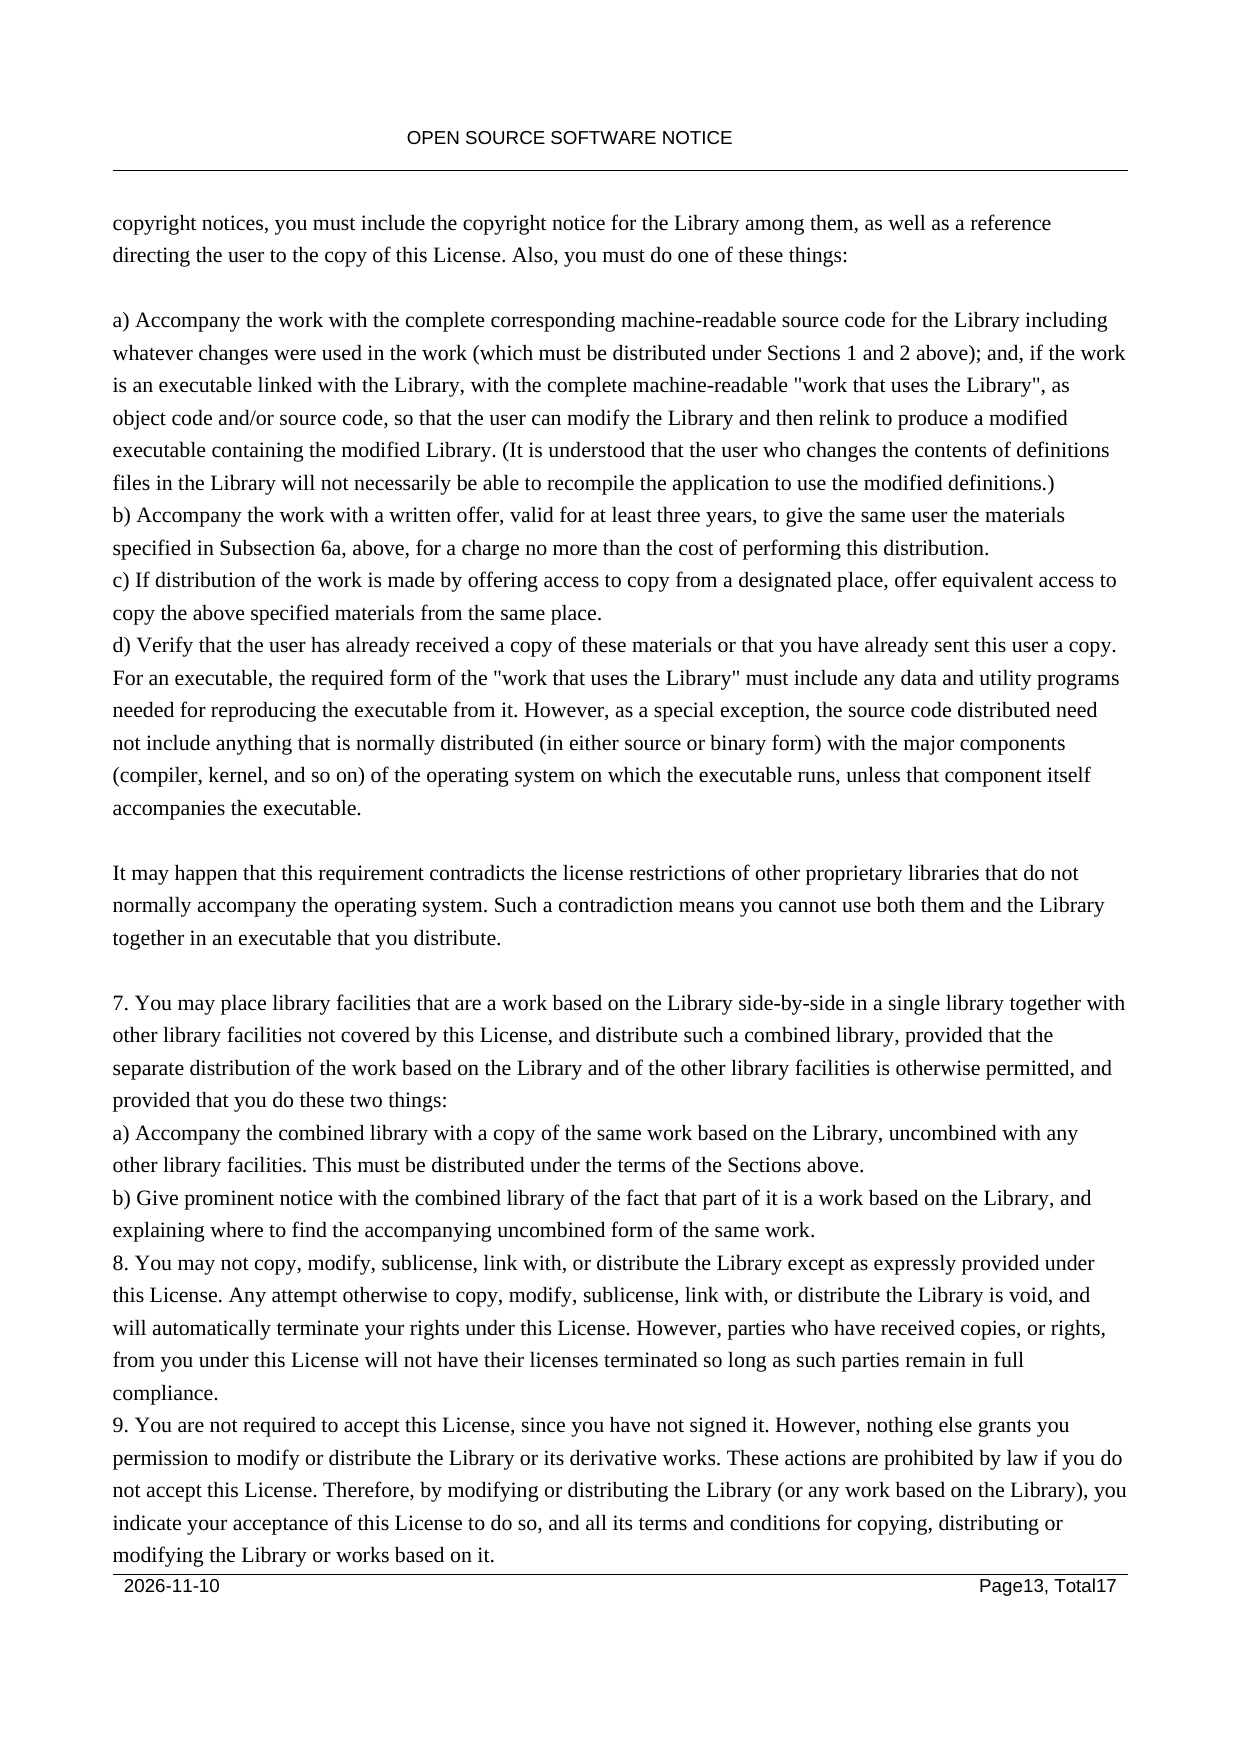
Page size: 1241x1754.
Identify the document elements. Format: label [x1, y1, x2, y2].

text [112, 206, 1128, 1571]
